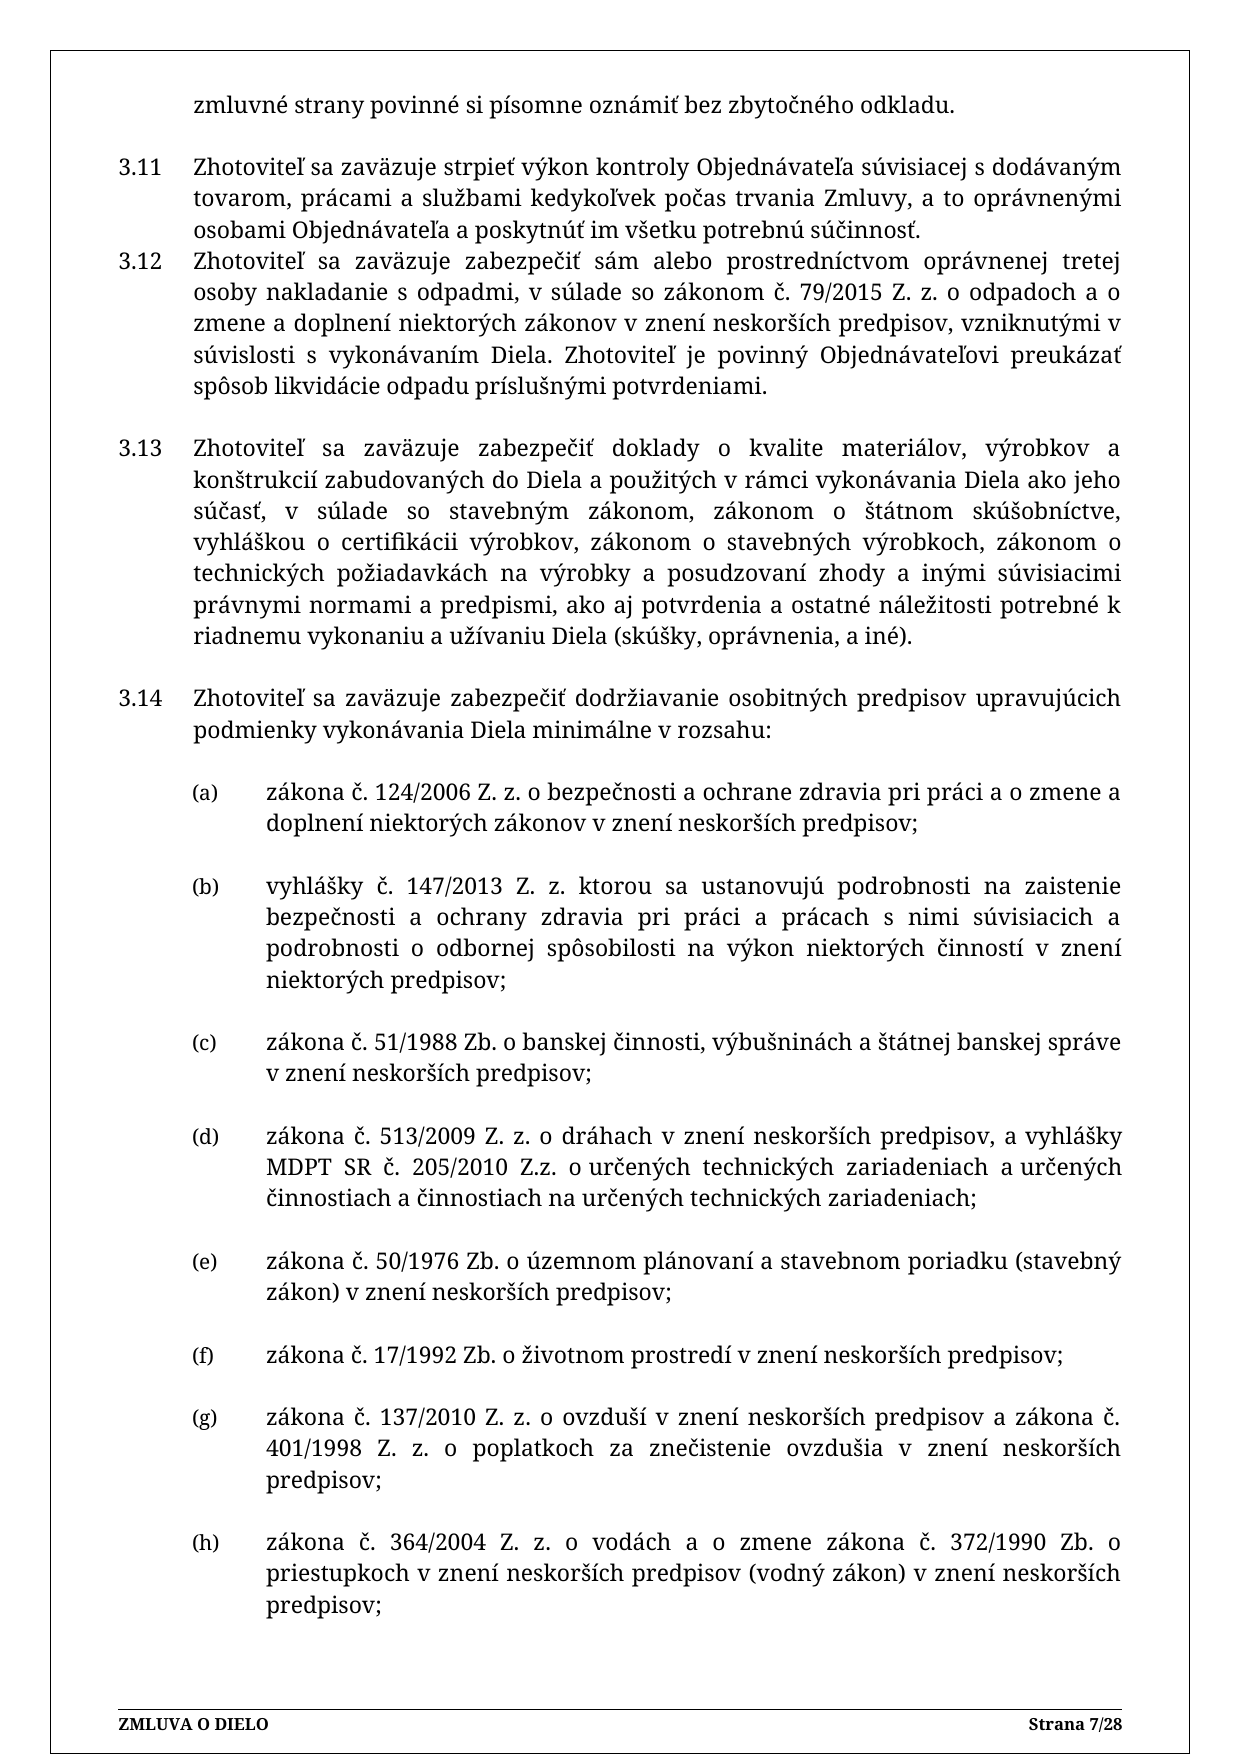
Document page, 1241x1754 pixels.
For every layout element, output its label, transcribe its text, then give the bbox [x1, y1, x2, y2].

list Zhotoviteľ sa zaväzuje zabezpečiť sám alebo prostredníctvom oprávnenej tretej osoby nakladanie s odpadmi, v súlade so zákonom č. 79/2015 Z. z. o odpadoch a o zmene a doplnení niektorých zákonov v znení neskorších predpisov, vzniknutými v súvislosti s vykonávaním Diela. Zhotoviteľ je povinný Objednávateľovi preukázať spôsob likvidácie odpadu príslušnými potvrdeniami. [118, 245, 1122, 401]
list Zhotoviteľ sa zaväzuje zabezpečiť dodržiavanie osobitných predpisov upravujúcich podmienky vykonávania Diela minimálne v rozsahu: [118, 682, 1122, 745]
list zákona č. 137/2010 Z. z. o ovzduší v znení neskorších predpisov a zákona č. 401/1998 Z. z. o poplatkoch za znečistenie ovzdušia v znení neskorších predpisov; [192, 1401, 1122, 1495]
list zákona č. 17/1992 Zb. o životnom prostredí v znení neskorších predpisov; [192, 1339, 1122, 1370]
list zákona č. 364/2004 Z. z. o vodách a o zmene zákona č. 372/1990 Zb. o priestupkoch v znení neskorších predpisov (vodný zákon) v znení neskorších predpisov; [192, 1526, 1122, 1620]
list zákona č. 51/1988 Zb. o banskej činnosti, výbušninách a štátnej banskej správe v znení neskorších predpisov; [192, 1026, 1122, 1089]
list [193, 89, 1122, 120]
list zákona č. 124/2006 Z. z. o bezpečnosti a ochrane zdravia pri práci a o zmene a doplnení niektorých zákonov v znení neskorších predpisov; [192, 776, 1122, 839]
list zákona č. 50/1976 Zb. o územnom plánovaní a stavebnom poriadku (stavebný zákon) v znení neskorších predpisov; [192, 1245, 1122, 1307]
list Zhotoviteľ sa zaväzuje zabezpečiť doklady o kvalite materiálov, výrobkov a konštrukcií zabudovaných do Diela a použitých v rámci vykonávania Diela ako jeho súčasť, v súlade so stavebným zákonom, zákonom o štátnom skúšobníctve, vyhláškou o certifikácii výrobkov, zákonom o stavebných výrobkoch, zákonom o technických požiadavkách na výrobky a posudzovaní zhody a inými súvisiacimi právnymi normami a predpismi, ako aj potvrdenia a ostatné náležitosti potrebné k riadnemu vykonaniu a užívaniu Diela (skúšky, oprávnenia, a iné). [118, 432, 1122, 651]
list vyhlášky č. 147/2013 Z. z. ktorou sa ustanovujú podrobnosti na zaistenie bezpečnosti a ochrany zdravia pri práci a prácach s nimi súvisiacich a podrobnosti o odbornej spôsobilosti na výkon niektorých činností v znení niektorých predpisov; [192, 870, 1122, 995]
list Zhotoviteľ sa zaväzuje strpieť výkon kontroly Objednávateľa súvisiacej s dodávaným tovarom, prácami a službami kedykoľvek počas trvania Zmluvy, a to oprávnenými osobami Objednávateľa a poskytnúť im všetku potrebnú súčinnosť. [118, 151, 1122, 245]
list zákona č. 513/2009 Z. z. o dráhach v znení neskorších predpisov, a vyhlášky MDPT SR č. 205/2010 Z.z. o určených technických zariadeniach a určených činnostiach a činnostiach na určených technických zariadeniach; [192, 1120, 1122, 1214]
